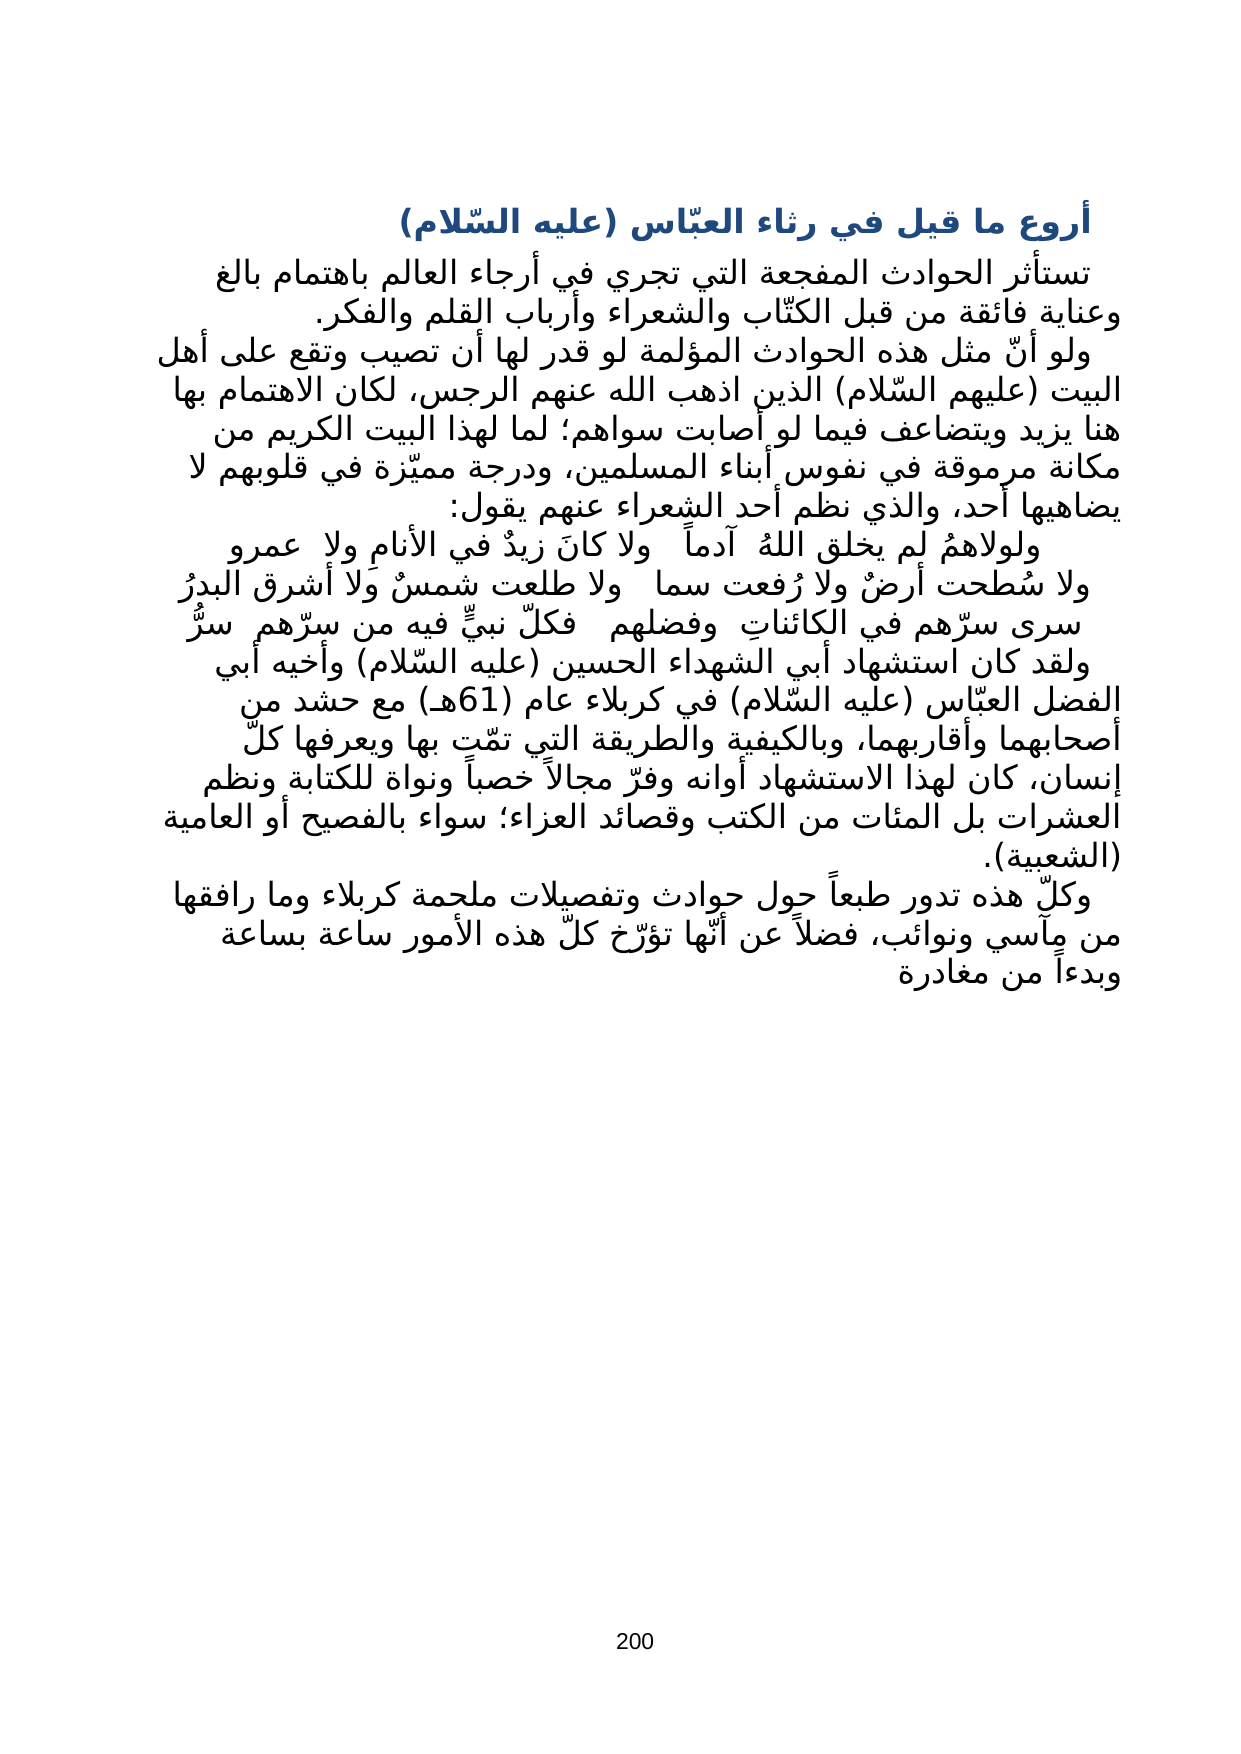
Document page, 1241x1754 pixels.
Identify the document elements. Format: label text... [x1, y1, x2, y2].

text وكلّ هذه تدور طبعاً حول حوادث وتفصيلات ملحمة كربلاء وما رافقها من مآسي ونوائب، فضلاً عن أنّها تؤرّخ كلّ هذه الأمور ساعة بساعة وبدءاً من مغادرة [148, 875, 1122, 992]
text سرى سرّهم في الكائناتِ وفضلهم فكلّ نبيٍّ فيه من سرّهم سرُّ [148, 603, 1122, 642]
text ولا سُطحت أرضٌ ولا رُفعت سما ولا طلعت شمسٌ ولا أشرق البدرُ [148, 564, 1122, 603]
subtitle أروع ما قيل في رثاء العبّاس (عليه السّلام) [148, 202, 1122, 241]
text ولقد كان استشهاد أبي الشهداء الحسين (عليه السّلام) وأخيه أبي الفضل العبّاس (عليه السّلام) في كربلاء عام (61هـ) مع حشد من أصحابهما وأقاربهما، وبالكيفية والطريقة التي تمّت بها ويعرفها كلّ إنسان، كان لهذا الاستشهاد أوانه وفرّ مجالاً خصباً ونواة للكتابة ونظم العشرات بل المئات من الكتب وقصائد العزاء؛ سواء بالفصيح أو العامية (الشعبية). [148, 642, 1122, 875]
text ولولاهمُ لم يخلق اللهُ آدماً ولا كانَ زيدٌ في الأنامِ ولا عمرو [148, 526, 1122, 564]
text ولو أنّ مثل هذه الحوادث المؤلمة لو قدر لها أن تصيب وتقع على أهل البيت (عليهم السّلام) الذين اذهب الله عنهم الرجس، لكان الاهتمام بها هنا يزيد ويتضاعف فيما لو أصابت سواهم؛ لما لهذا البيت الكريم من مكانة مرموقة في نفوس أبناء المسلمين، ودرجة مميّزة في قلوبهم لا يضاهيها أحد، والذي نظم أحد الشعراء عنهم يقول: [148, 331, 1122, 526]
text تستأثر الحوادث المفجعة التي تجري في أرجاء العالم باهتمام بالغ وعناية فائقة من قبل الكتّاب والشعراء وأرباب القلم والفكر. [148, 253, 1122, 331]
